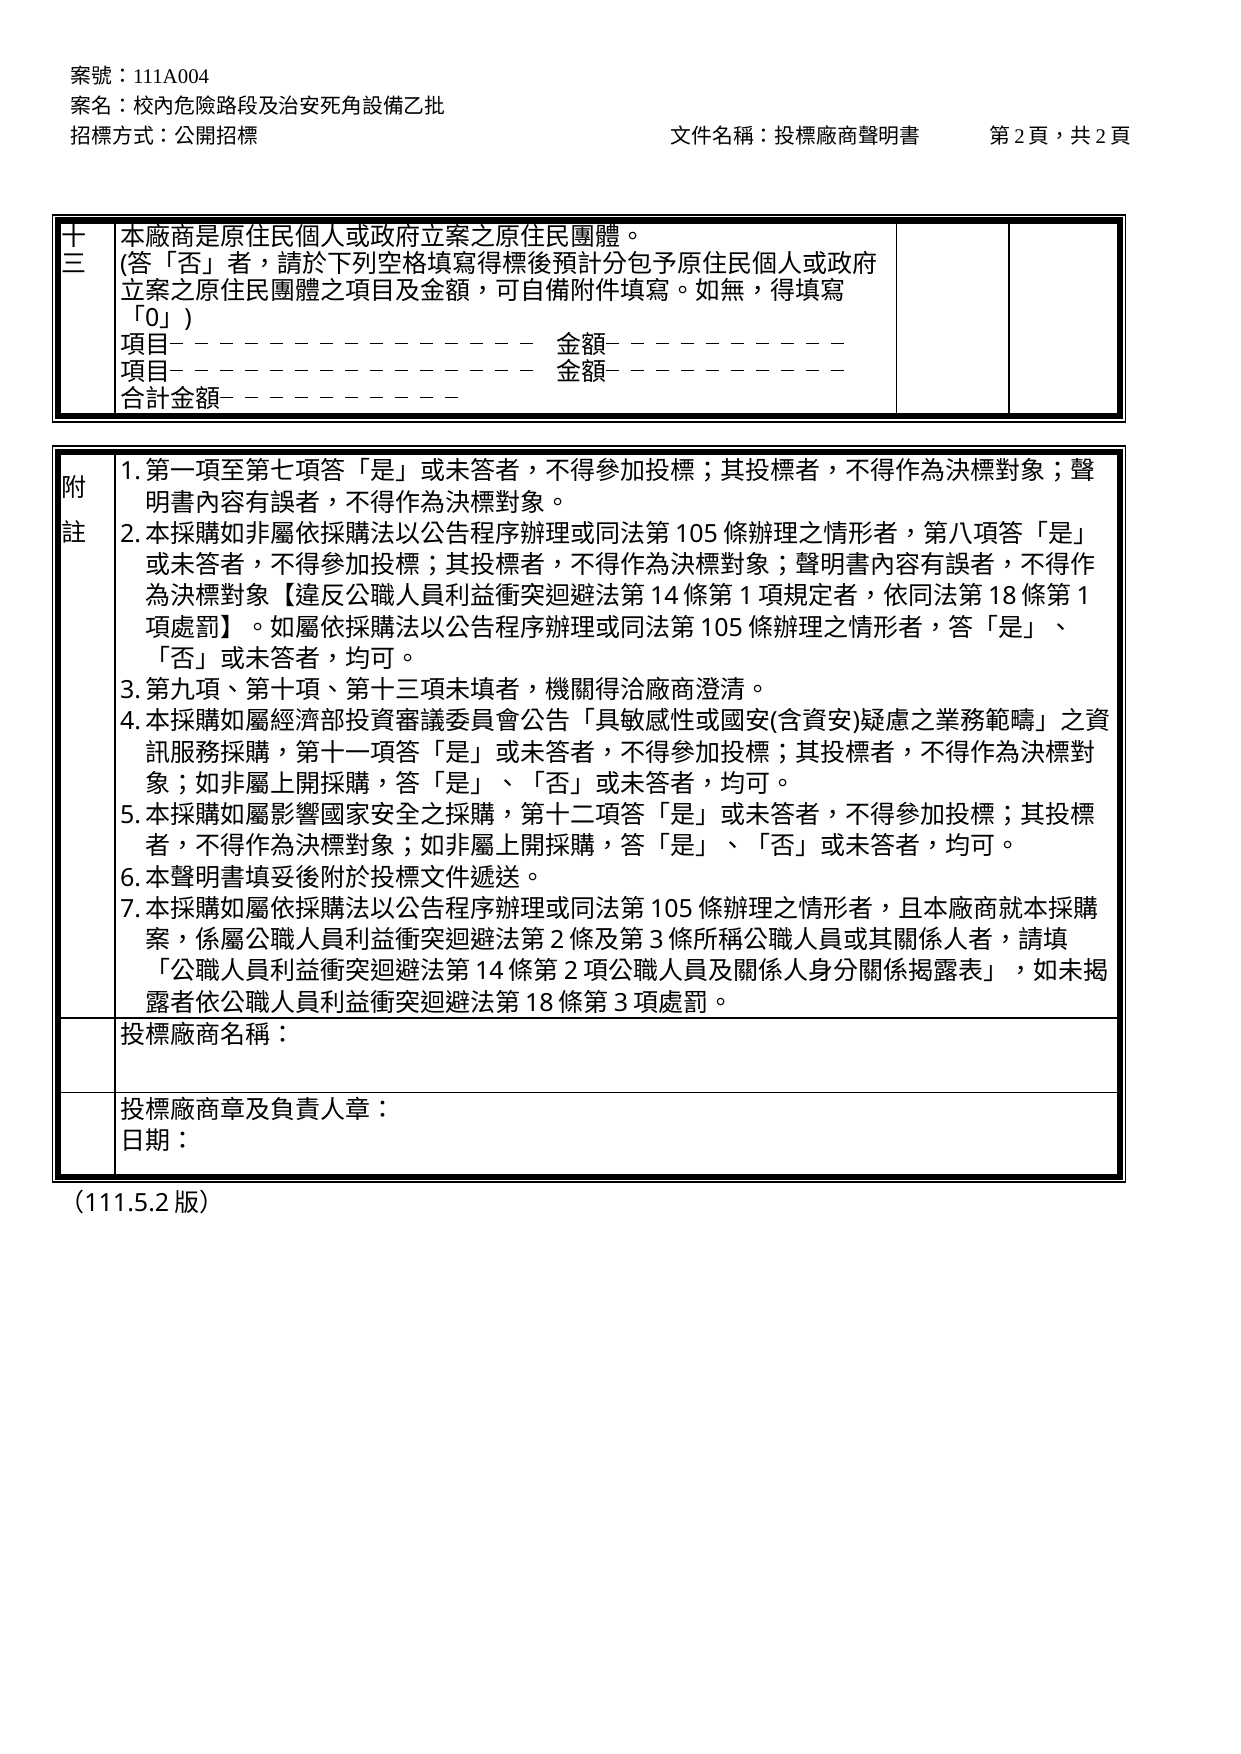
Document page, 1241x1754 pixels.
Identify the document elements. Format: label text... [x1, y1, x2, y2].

table_header 第一項至第七項答「是」或未答者，不得參加投標；其投標者，不得作為決標對象；聲明書內容有誤者，不得作為決標對象。 本採購如非屬依採購法以公告程序辦理或同法第105條辦理之情形者，第八項答「是」或未答者，不得參加投標；其投標者，不得作為決標對象；聲明書內容有誤者，不得作為決標對象【違反公職人員利益衝突迴避法第14條第1項規定者，依同法第18條第1項處罰】。如屬依採購法以公告程序辦理或同法第105條辦理之情形者，答「是」、「否」或未答者，均可。 第九項、第十項、第十三項未填者，機關得洽廠商澄清。 本採購如屬經濟部投資審議委員會公告「具敏感性或國安(含資安)疑慮之業務範疇」之資訊服務採購，第十一項答「是」或未答者，不得參加投標；其投標者，不得作為決標對象；如非屬上開採購，答「是」、「否」或未答者，均可。 本採購如屬影響國家安全之採購，第十二項答「是」或未答者，不得參加投標；其投標者，不得作為決標對象；如非屬上開採購，答「是」、「否」或未答者，均可。 本聲明書填妥後附於投標文件遞送。 本採購如屬依採購法以公告程序辦理或同法第105條辦理之情形者，且本廠商就本採購案，係屬公職人員利益衝突迴避法第2條及第3條所稱公職人員或其關係人者，請填「公職人員利益衝突迴避法第14條第2項公職人員及關係人身分關係揭露表」，如未揭露者依公職人員利益衝突迴避法第18條第3項處罰。 [116, 455, 1117, 1017]
table_header [897, 224, 1008, 413]
table_cell [61, 1019, 114, 1092]
table_header 十三 [61, 224, 114, 413]
table_header 本廠商是原住民個人或政府立案之原住民團體。 (答「否」者，請於下列空格填寫得標後預計分包予原住民個人或政府立案之原住民團體之項目及金額，可自備附件填寫。如無，得填寫「0」) 項目╴╴╴╴╴╴╴╴╴╴╴╴╴╴╴ 金額╴╴╴╴╴╴╴╴╴╴ 項目╴╴╴╴╴╴╴╴╴╴╴╴╴╴╴ 金額╴╴╴╴╴╴╴╴╴╴ 合計金額╴╴╴╴╴╴╴╴╴╴ [116, 224, 896, 413]
text （111.5.2版） [59, 1183, 1181, 1219]
table_header 附 註 [61, 455, 114, 1017]
table_header [1010, 224, 1117, 413]
table_cell [61, 1093, 114, 1173]
table_cell 投標廠商名稱： [116, 1019, 1117, 1092]
table_cell 投標廠商章及負責人章： 日期： [116, 1093, 1117, 1173]
